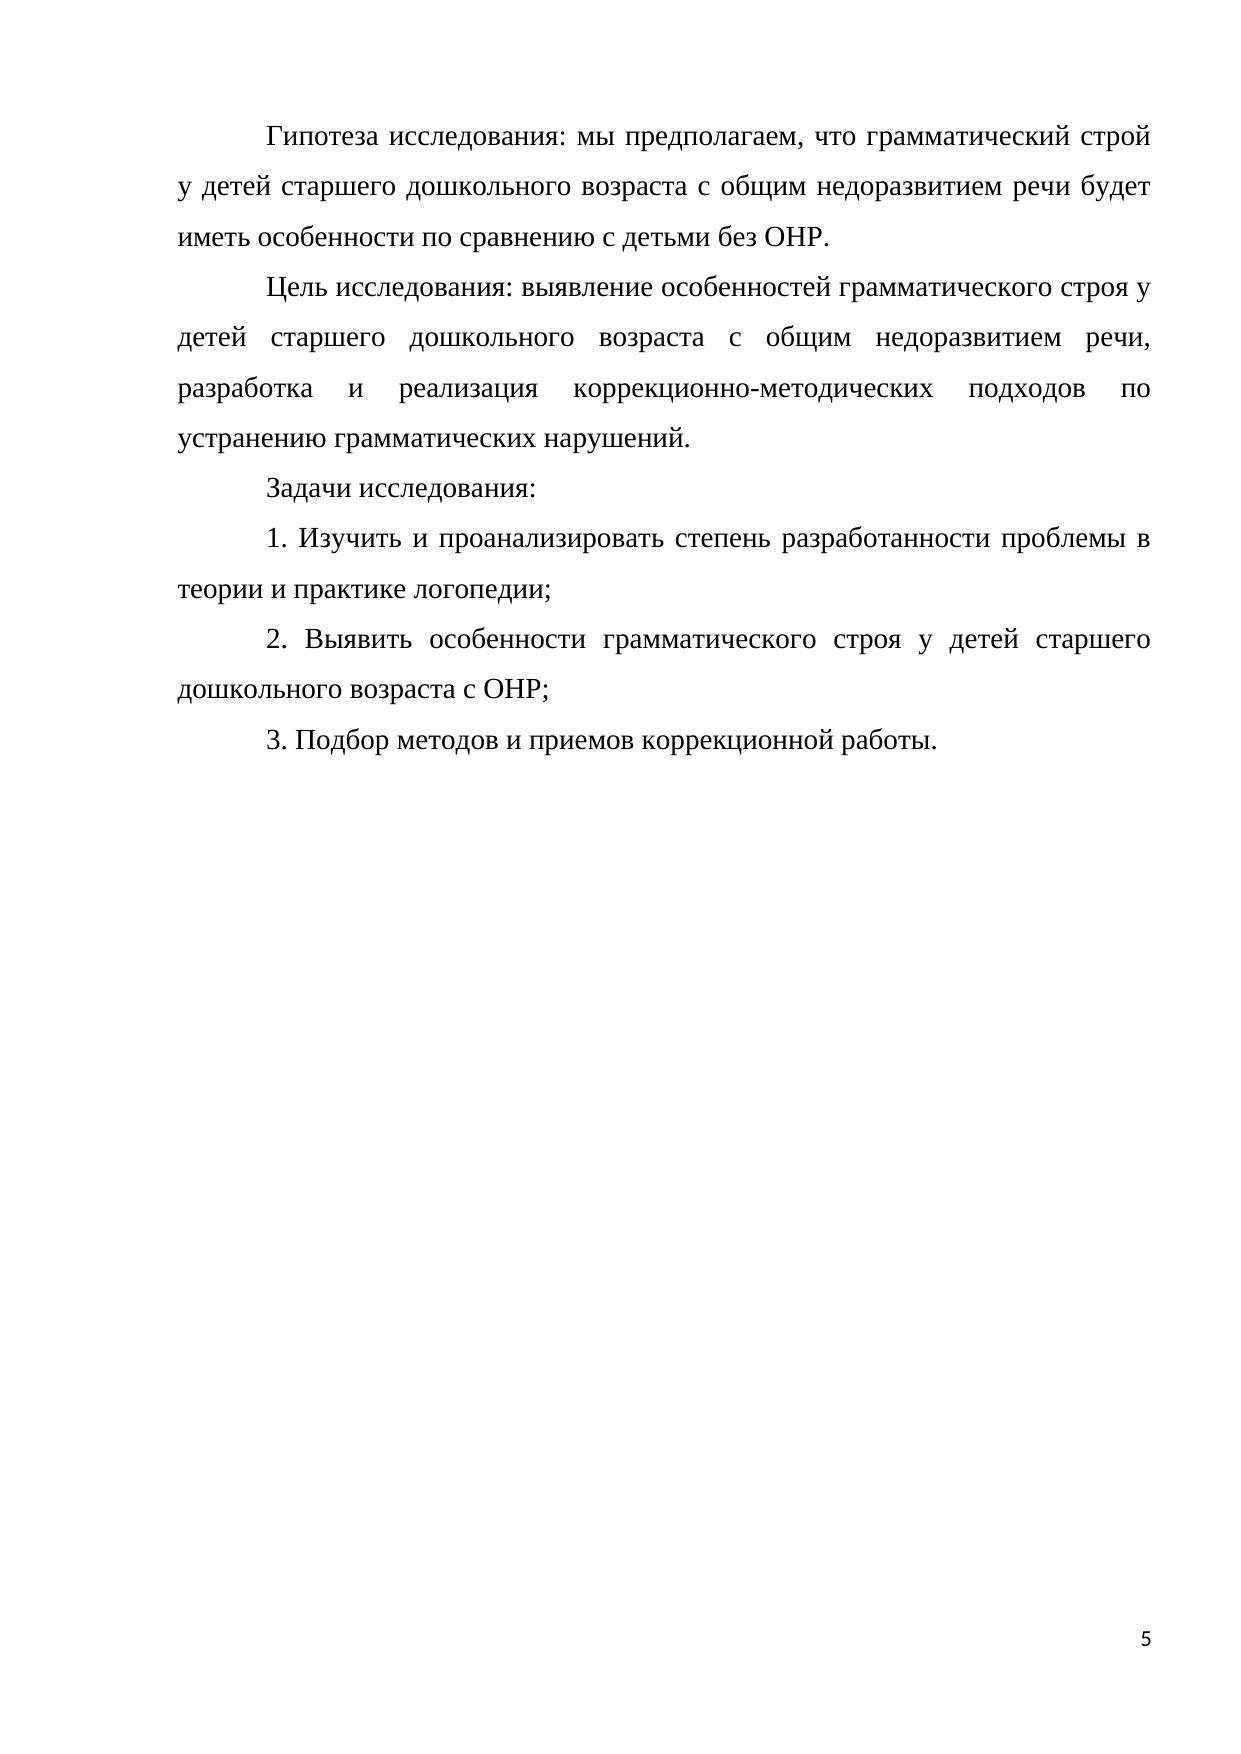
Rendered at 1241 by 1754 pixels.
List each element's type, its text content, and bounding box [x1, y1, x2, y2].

text Цель исследования: выявление особенностей грамматического строя у детей старшего дошкольного возраста с общим недоразвитием речи, разработка и реализация коррекционно-методических подходов по устранению грамматических нарушений. [177, 269, 1152, 453]
text 2. Выявить особенности грамматического строя у детей старшего дошкольного возраста с ОНР; [177, 621, 1152, 705]
text 1. Изучить и проанализировать степень разработанности проблемы в теории и практике логопедии; [177, 521, 1152, 604]
text Гипотеза исследования: мы предполагаем, что грамматический строй у детей старшего дошкольного возраста с общим недоразвитием речи будет иметь особенности по сравнению с детьми без ОНР. [177, 118, 1152, 252]
text Задачи исследования: [177, 470, 1152, 504]
text 3. Подбор методов и приемов коррекционной работы. [177, 722, 1152, 755]
